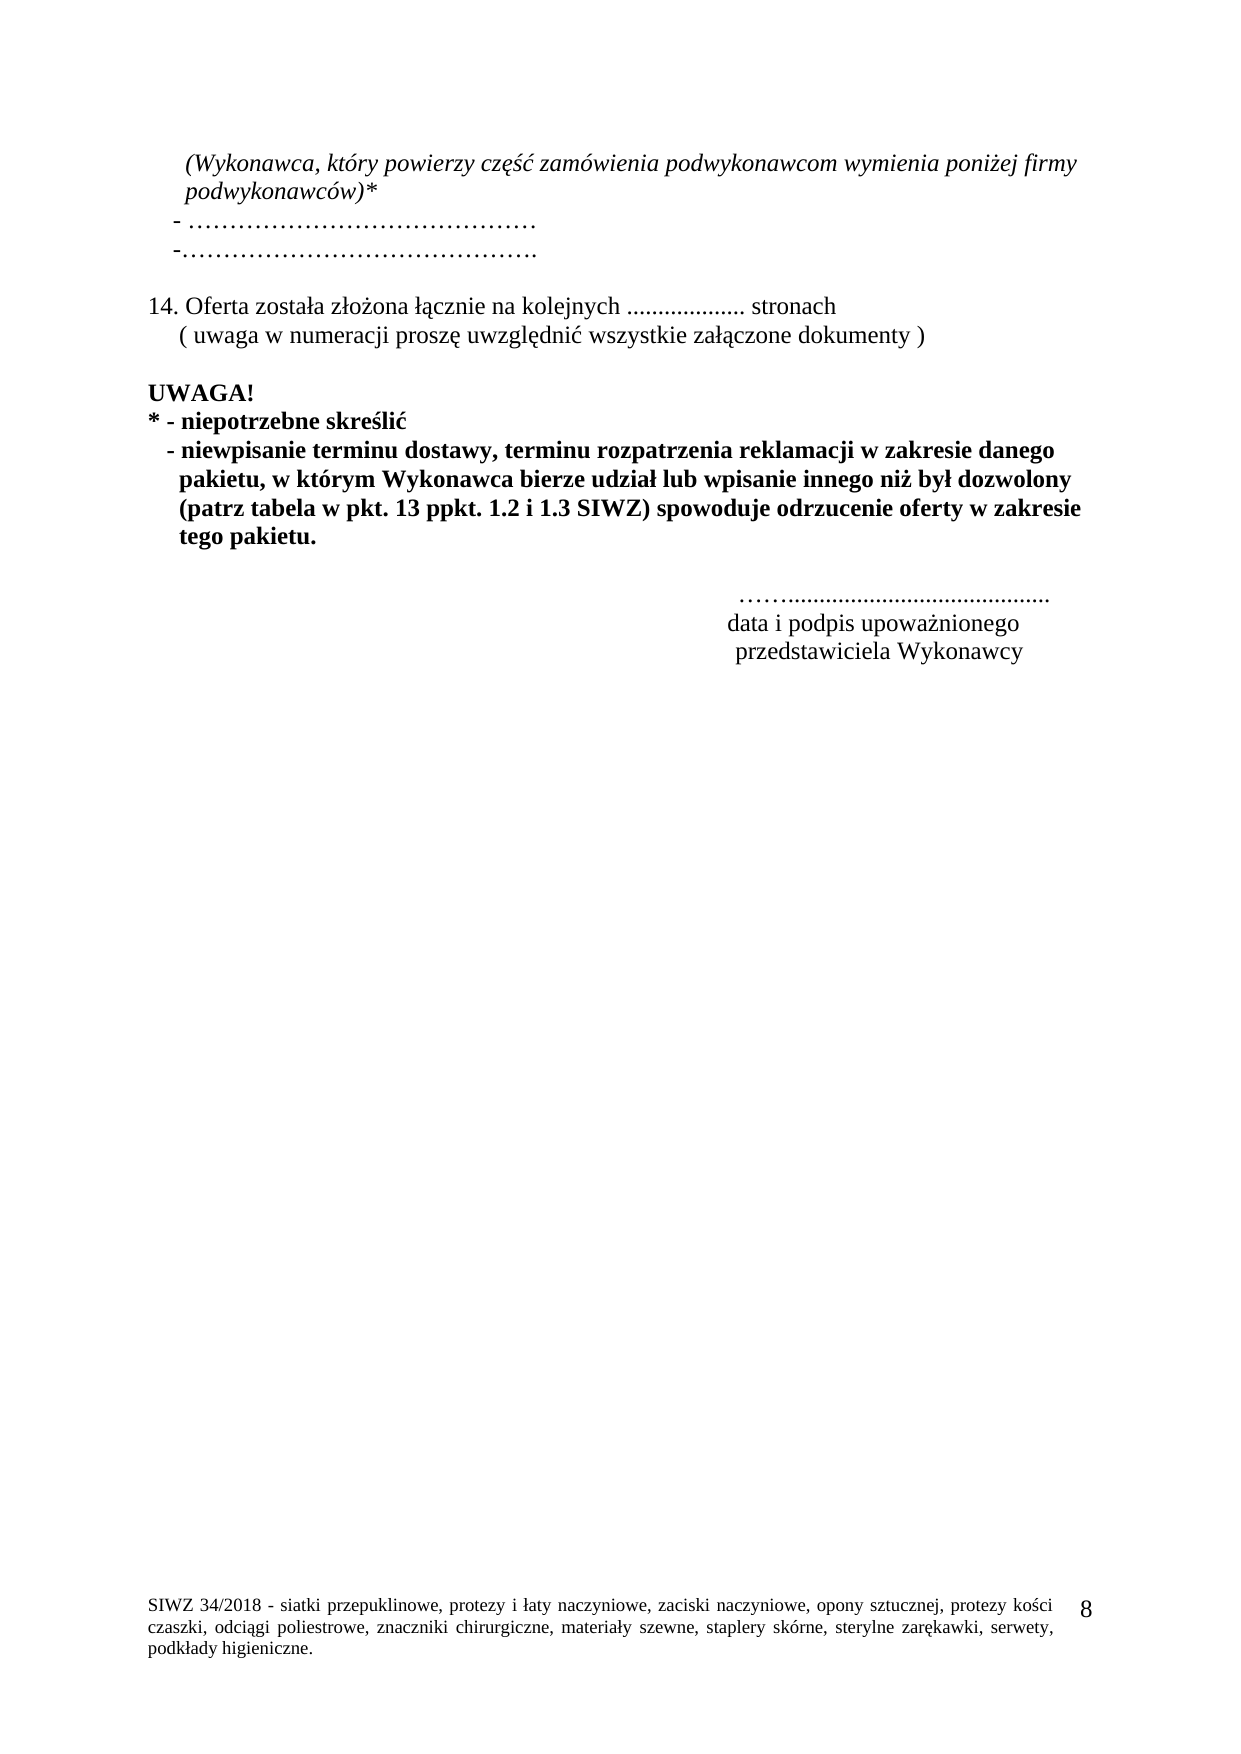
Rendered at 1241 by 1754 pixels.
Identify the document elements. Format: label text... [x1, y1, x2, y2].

text ( uwaga w numeracji proszę uwzględnić wszystkie załączone dokumenty ) [148, 320, 1093, 349]
text …….......................................... [664, 579, 1093, 608]
text 14. Oferta została złożona łącznie na kolejnych ................... stronach [148, 291, 1093, 320]
text tego pakietu. [148, 521, 1093, 550]
text (patrz tabela w pkt. 13 ppkt. 1.2 i 1.3 SIWZ) spowoduje odrzucenie oferty w zakresie [148, 493, 1093, 521]
text * - niepotrzebne skreślić [148, 406, 1093, 435]
text przedstawiciela Wykonawcy [148, 636, 1093, 665]
text -……………………………………. [148, 234, 1093, 263]
text - niewpisanie terminu dostawy, terminu rozpatrzenia reklamacji w zakresie danego [148, 435, 1093, 464]
text - …………………………………… [148, 205, 1093, 234]
text UWAGA! [148, 378, 1093, 406]
text data i podpis upoważnionego [148, 608, 1093, 636]
text pakietu, w którym Wykonawca bierze udział lub wpisanie innego niż był dozwolony [148, 464, 1093, 493]
text (Wykonawca, który powierzy część zamówienia podwykonawcom wymienia poniżej firmy podwykonawców)* [185, 148, 1093, 205]
